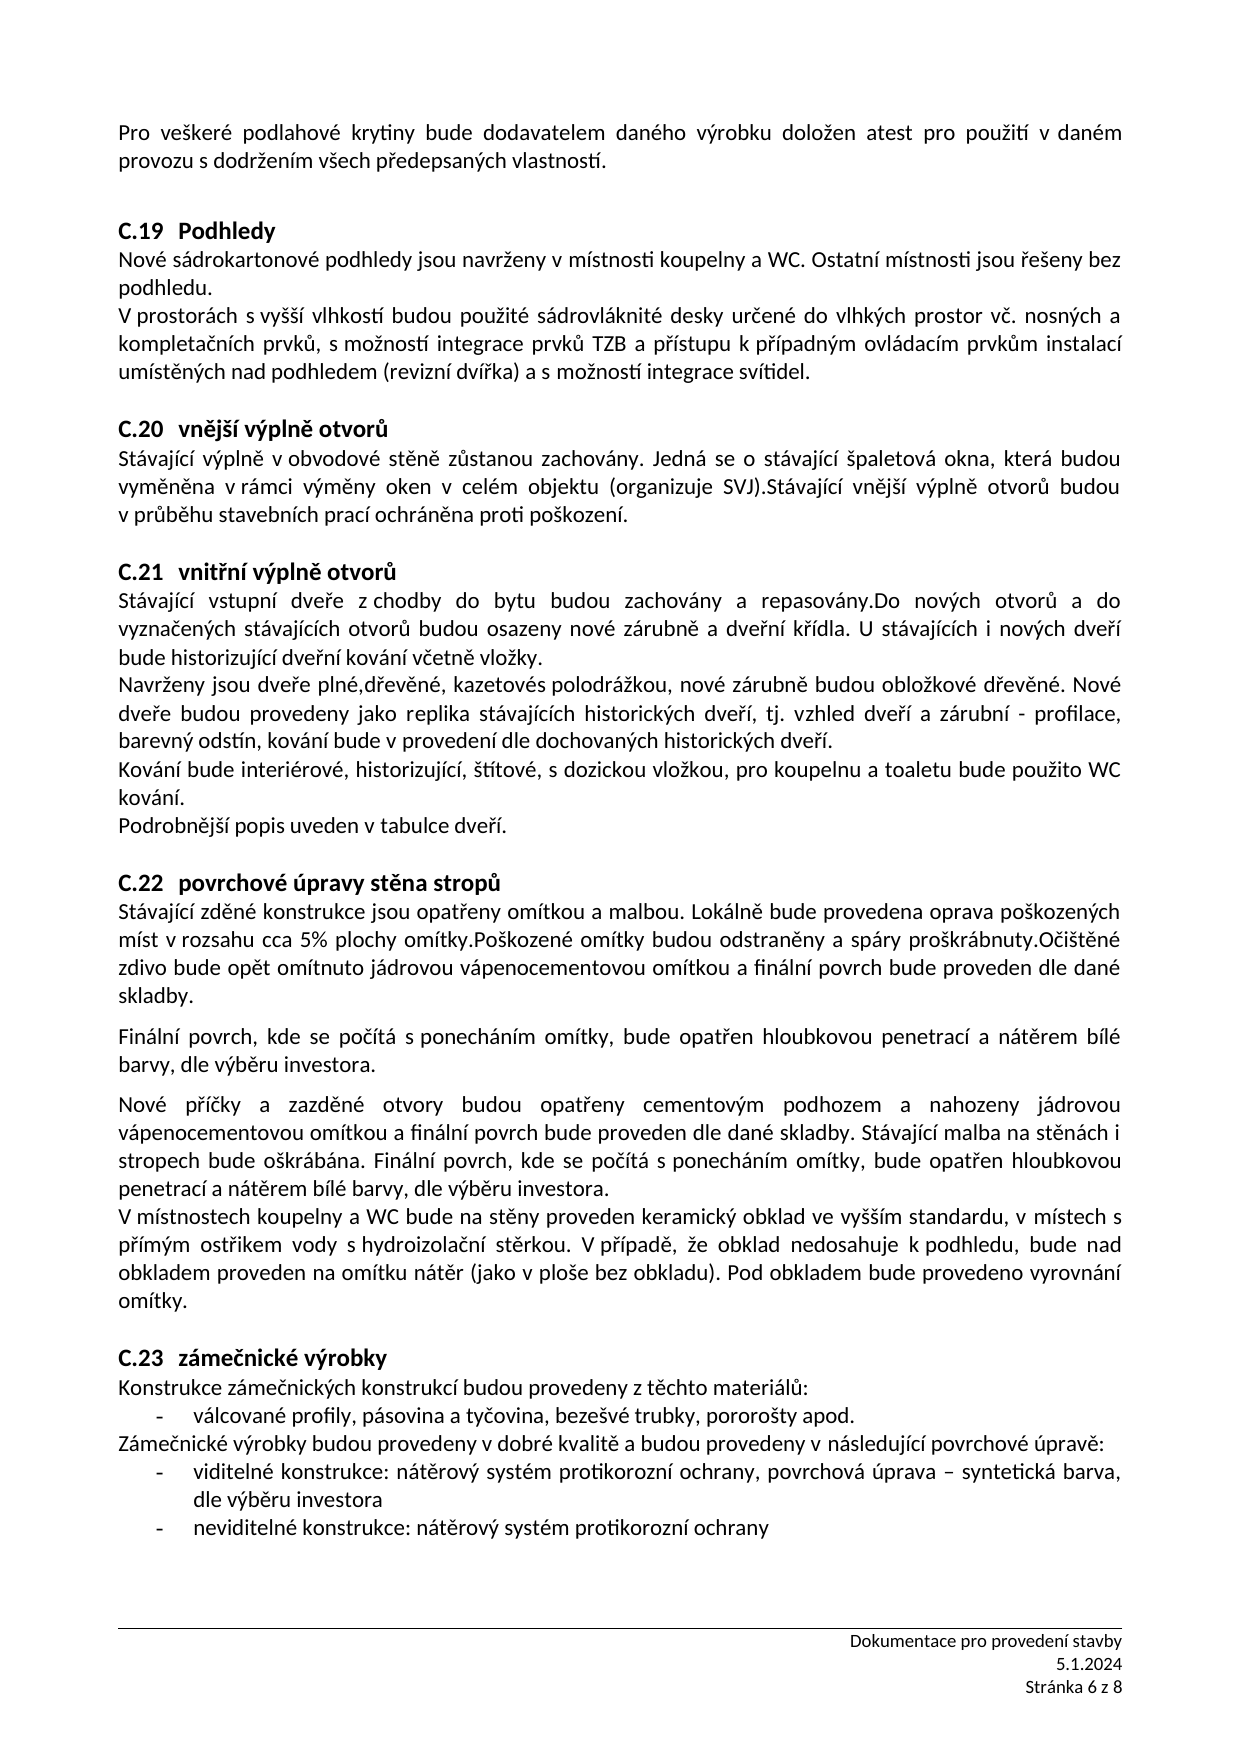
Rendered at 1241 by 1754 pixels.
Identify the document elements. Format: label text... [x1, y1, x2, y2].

text Pro veškeré podlahové krytiny bude dodavatelem daného výrobku doložen atest pro použití v daném provozu s dodržením všech předepsaných vlastností. [118, 118, 1122, 174]
text Podrobnější popis uveden v tabulce dveří. [118, 811, 1122, 839]
text V prostorách s vyšší vlhkostí budou použité sádrovláknité desky určené do vlhkých prostor vč. nosných a kompletačních prvků, s možností integrace prvků TZB a přístupu k případným ovládacím prvkům instalací umístěných nad podhledem (revizní dvířka) a s možností integrace svítidel. [118, 301, 1122, 385]
text Zámečnické výrobky budou provedeny v dobré kvalitě a budou provedeny v následující povrchové úpravě: [118, 1429, 1122, 1457]
text Navrženy jsou dveře plné,dřevěné, kazetovés polodrážkou, nové zárubně budou obložkové dřevěné. Nové dveře budou provedeny jako replika stávajících historických dveří, tj. vzhled dveří a zárubní - profilace, barevný odstín, kování bude v provedení dle dochovaných historických dveří. [118, 671, 1122, 755]
text Nové příčky a zazděné otvory budou opatřeny cementovým podhozem a nahozeny jádrovou vápenocementovou omítkou a finální povrch bude proveden dle dané skladby. Stávající malba na stěnách i stropech bude oškrábána. Finální povrch, kde se počítá s ponecháním omítky, bude opatřen hloubkovou penetrací a nátěrem bílé barvy, dle výběru investora. [118, 1090, 1122, 1202]
text Nové sádrokartonové podhledy jsou navrženy v místnosti koupelny a WC. Ostatní místnosti jsou řešeny bez podhledu. [118, 245, 1122, 301]
text Stávající vstupní dveře z chodby do bytu budou zachovány a repasovány.Do nových otvorů a do vyznačených stávajících otvorů budou osazeny nové zárubně a dveřní křídla. U stávajících i nových dveří bude historizující dveřní kování včetně vložky. [118, 587, 1122, 671]
text Stávající výplně v obvodové stěně zůstanou zachovány. Jedná se o stávající špaletová okna, která budou vyměněna v rámci výměny oken v celém objektu (organizuje SVJ).Stávající vnější výplně otvorů budou v průběhu stavebních prací ochráněna proti poškození. [118, 444, 1122, 528]
text Kování bude interiérové, historizující, štítové, s dozickou vložkou, pro koupelnu a toaletu bude použito WC kování. [118, 755, 1122, 811]
text V místnostech koupelny a WC bude na stěny proveden keramický obklad ve vyšším standardu, v místech s přímým ostřikem vody s hydroizolační stěrkou. V případě, že obklad nedosahuje k podhledu, bude nad obkladem proveden na omítku nátěr (jako v ploše bez obkladu). Pod obkladem bude provedeno vyrovnání omítky. [118, 1202, 1122, 1314]
list viditelné konstrukce: nátěrový systém protikorozní ochrany, povrchová úprava – syntetická barva, dle výběru investora [156, 1457, 1122, 1513]
subtitle zámečnické výrobky [118, 1343, 1122, 1373]
text Konstrukce zámečnických konstrukcí budou provedeny z těchto materiálů: [118, 1373, 1122, 1401]
subtitle Podhledy [118, 215, 1122, 245]
subtitle povrchové úpravy stěna stropů [118, 867, 1122, 897]
text Finální povrch, kde se počítá s ponecháním omítky, bude opatřen hloubkovou penetrací a nátěrem bílé barvy, dle výběru investora. [118, 1022, 1122, 1078]
subtitle vnitřní výplně otvorů [118, 556, 1122, 587]
list válcované profily, pásovina a tyčovina, bezešvé trubky, pororošty apod. [156, 1401, 1122, 1429]
text Stávající zděné konstrukce jsou opatřeny omítkou a malbou. Lokálně bude provedena oprava poškozených míst v rozsahu cca 5% plochy omítky.Poškozené omítky budou odstraněny a spáry proškrábnuty.Očištěné zdivo bude opět omítnuto jádrovou vápenocementovou omítkou a finální povrch bude proveden dle dané skladby. [118, 897, 1122, 1009]
list neviditelné konstrukce: nátěrový systém protikorozní ochrany [156, 1513, 1122, 1541]
subtitle vnější výplně otvorů [118, 413, 1122, 444]
